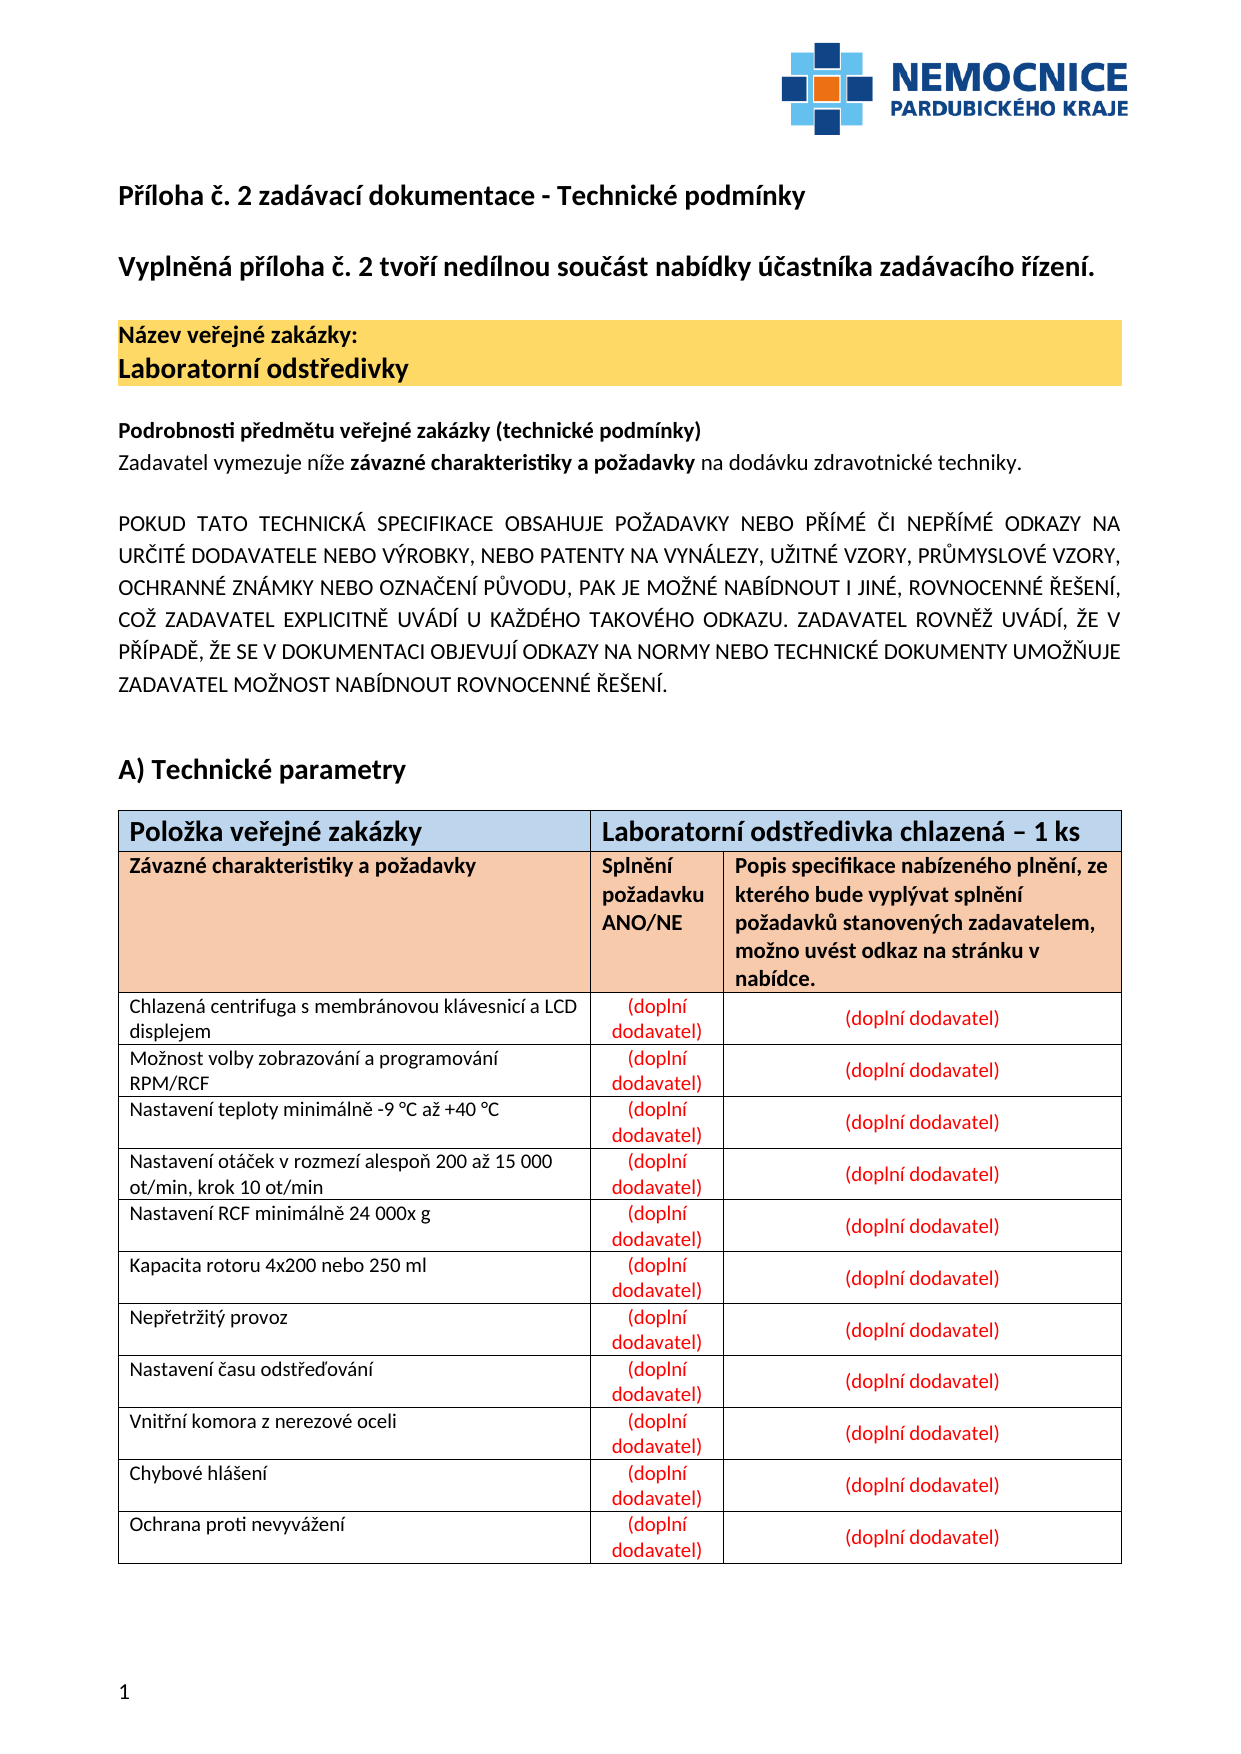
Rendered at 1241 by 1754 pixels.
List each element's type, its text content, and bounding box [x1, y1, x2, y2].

table_cell (doplní dodavatel) [591, 1097, 723, 1147]
subtitle A) Technické parametry [118, 751, 1122, 786]
table_cell (doplní dodavatel) [591, 1460, 723, 1511]
table_cell Chybové hlášení [119, 1460, 590, 1511]
table_cell (doplní dodavatel) [591, 993, 723, 1044]
table_cell Nastavení teploty minimálně -9 °C až +40 °C [119, 1097, 590, 1147]
picture [780, 42, 1128, 136]
table_cell (doplní dodavatel) [724, 1512, 1121, 1562]
table_cell Ochrana proti nevyvážení [119, 1512, 590, 1562]
table_cell Nastavení otáček v rozmezí alespoň 200 až 15 000 ot/min, krok 10 ot/min [119, 1149, 590, 1199]
text POKUD TATO TECHNICKÁ SPECIFIKACE OBSAHUJE POŽADAVKY NEBO PŘÍMÉ ČI NEPŘÍMÉ ODKAZY NA URČITÉ DODAVATELE NEBO VÝROBKY, NEBO PATENTY NA VYNÁLEZY, UŽITNÉ VZORY, PRŮMYSLOVÉ VZORY, OCHRANNÉ ZNÁMKY NEBO OZNAČENÍ PŮVODU, PAK JE MOŽNÉ NABÍDNOUT I JINÉ, ROVNOCENNÉ ŘEŠENÍ, COŽ ZADAVATEL EXPLICITNĚ UVÁDÍ U KAŽDÉHO TAKOVÉHO ODKAZU. ZADAVATEL ROVNĚŽ UVÁDÍ, ŽE V PŘÍPADĚ, ŽE SE V DOKUMENTACI OBJEVUJÍ ODKAZY NA NORMY NEBO TECHNICKÉ DOKUMENTY UMOŽŇUJE ZADAVATEL MOŽNOST NABÍDNOUT ROVNOCENNÉ ŘEŠENÍ. [118, 509, 1122, 698]
text Zadavatel vymezuje níže závazné charakteristiky a požadavky na dodávku zdravotnické techniky. [118, 448, 1122, 477]
table_header Laboratorní odstředivka chlazená – 1 ks [591, 811, 1121, 851]
table_cell Splnění požadavku ANO/NE [591, 852, 723, 992]
text Vyplněná příloha č. 2 tvoří nedílnou součást nabídky účastníka zadávacího řízení. [118, 248, 1122, 284]
table_cell (doplní dodavatel) [591, 1252, 723, 1303]
text Podrobnosti předmětu veřejné zakázky (technické podmínky) [118, 416, 1122, 444]
table_cell (doplní dodavatel) [591, 1045, 723, 1096]
table_cell (doplní dodavatel) [724, 1045, 1121, 1096]
text Příloha č. 2 zadávací dokumentace - Technické podmínky [118, 177, 1122, 213]
text Laboratorní odstředivky [118, 350, 1122, 386]
table_cell (doplní dodavatel) [724, 1408, 1121, 1459]
table_cell Nastavení RCF minimálně 24 000x g [119, 1200, 590, 1251]
table_cell (doplní dodavatel) [724, 993, 1121, 1044]
table_cell (doplní dodavatel) [591, 1408, 723, 1459]
table_cell (doplní dodavatel) [724, 1304, 1121, 1355]
table_cell (doplní dodavatel) [591, 1356, 723, 1407]
table_cell Možnost volby zobrazování a programování RPM/RCF [119, 1045, 590, 1096]
table_cell (doplní dodavatel) [591, 1200, 723, 1251]
table_cell Chlazená centrifuga s membránovou klávesnicí a LCD displejem [119, 993, 590, 1044]
table_cell (doplní dodavatel) [591, 1512, 723, 1562]
table_cell Závazné charakteristiky a požadavky [119, 852, 590, 992]
table_cell (doplní dodavatel) [724, 1200, 1121, 1251]
table_cell (doplní dodavatel) [591, 1304, 723, 1355]
table_cell Nepřetržitý provoz [119, 1304, 590, 1355]
table_cell (doplní dodavatel) [724, 1460, 1121, 1511]
table_cell Vnitřní komora z nerezové oceli [119, 1408, 590, 1459]
table_cell (doplní dodavatel) [724, 1097, 1121, 1147]
table_cell Nastavení času odstřeďování [119, 1356, 590, 1407]
table_cell (doplní dodavatel) [724, 1356, 1121, 1407]
table_cell (doplní dodavatel) [591, 1149, 723, 1199]
table_header Položka veřejné zakázky [119, 811, 590, 851]
table_cell (doplní dodavatel) [724, 1252, 1121, 1303]
text Název veřejné zakázky: [118, 320, 1122, 350]
table_cell (doplní dodavatel) [724, 1149, 1121, 1199]
table_cell Popis specifikace nabízeného plnění, ze kterého bude vyplývat splnění požadavků stanovených zadavatelem, možno uvést odkaz na stránku v nabídce. [724, 852, 1121, 992]
table_cell Kapacita rotoru 4x200 nebo 250 ml [119, 1252, 590, 1303]
